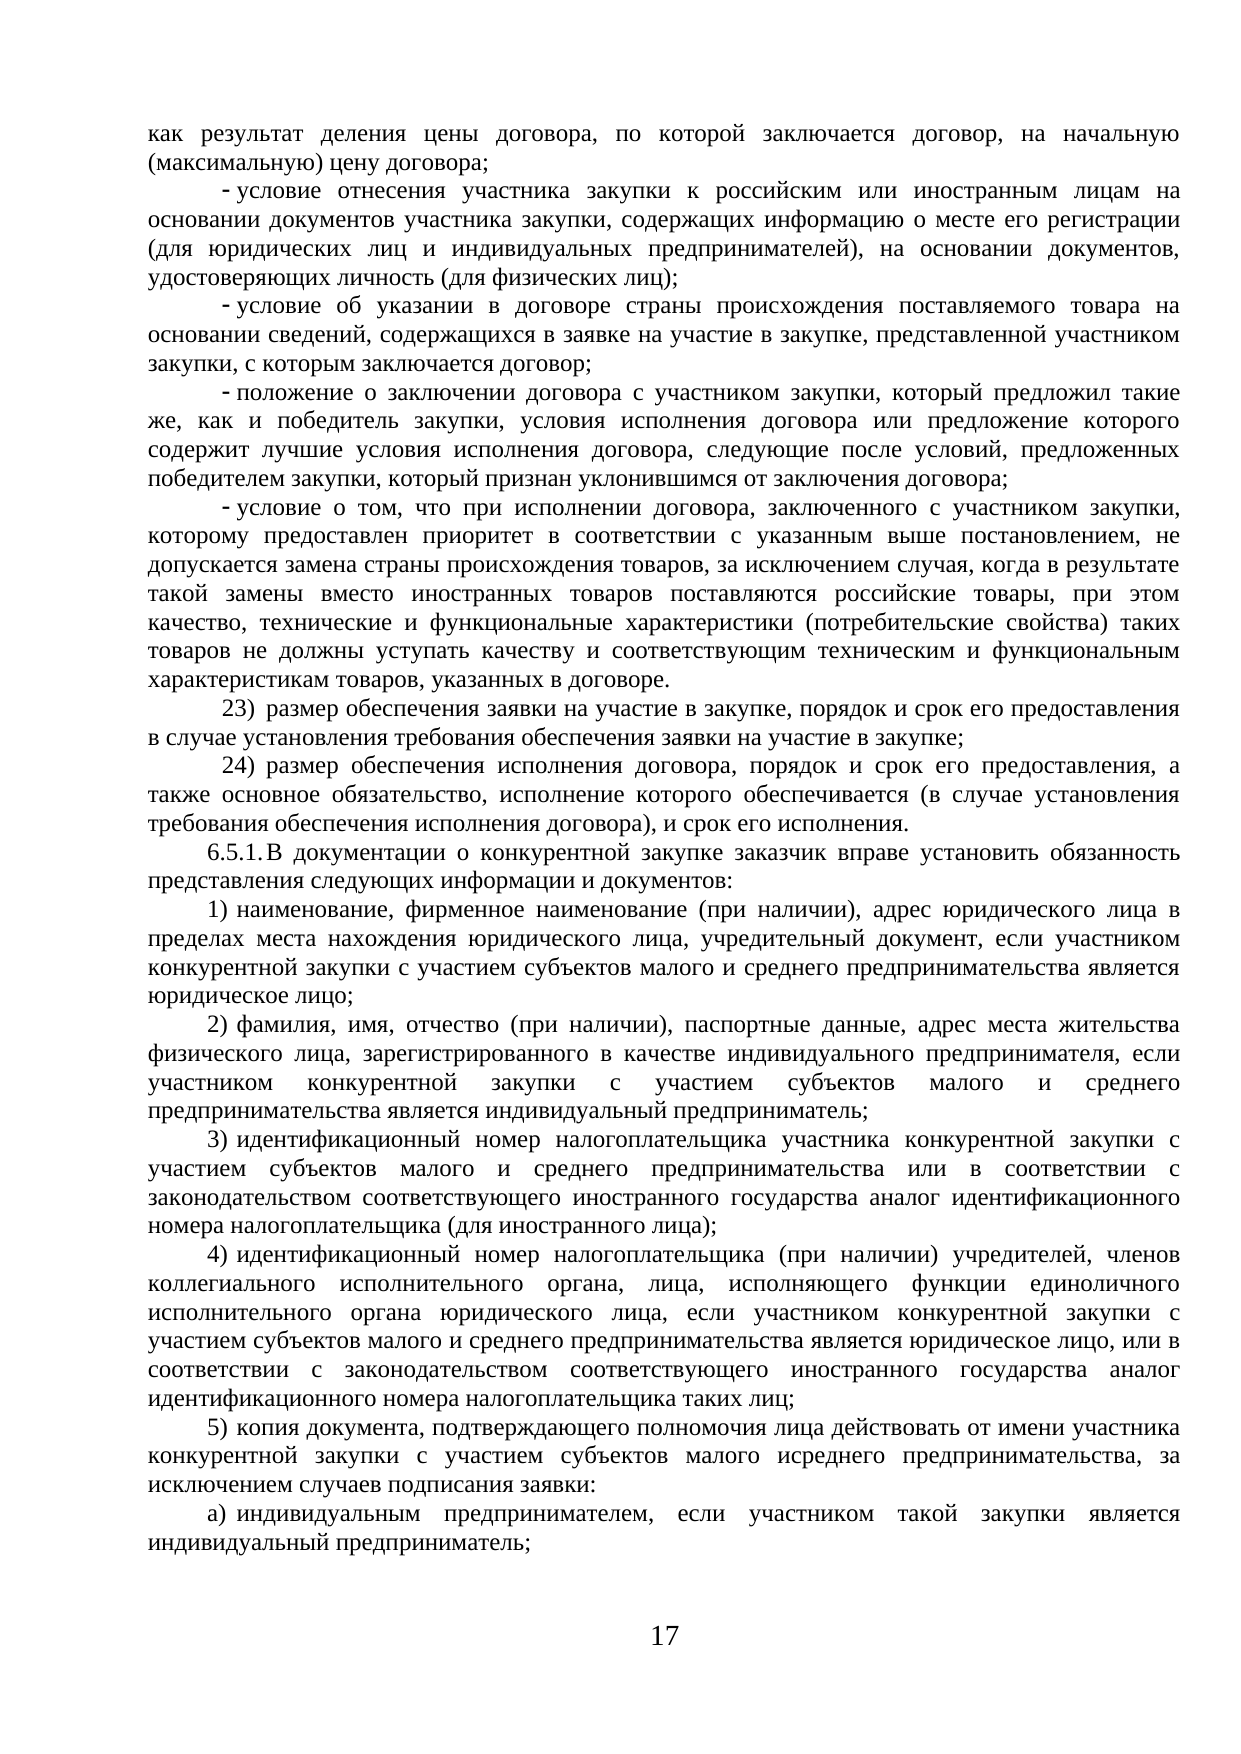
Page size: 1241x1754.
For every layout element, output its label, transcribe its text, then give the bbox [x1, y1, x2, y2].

list копия документа, подтверждающего полномочия лица действовать от имени участника конкурентной закупки с участием субъектов малого исреднего предпринимательства, за исключением случаев подписания заявки: [148, 1412, 1181, 1498]
list условие отнесения участника закупки к российским или иностранным лицам на основании документов участника закупки, содержащих информацию о месте его регистрации (для юридических лиц и индивидуальных предпринимателей), на основании документов, удостоверяющих личность (для физических лиц); [148, 176, 1181, 291]
list наименование, фирменное наименование (при наличии), адрес юридического лица в пределах места нахождения юридического лица, учредительный документ, если участником конкурентной закупки с участием субъектов малого и среднего предпринимательства является юридическое лицо; [148, 894, 1181, 1009]
list размер обеспечения исполнения договора, порядок и срок его предоставления, а также основное обязательство, исполнение которого обеспечивается (в случае установления требования обеспечения исполнения договора), и срок его исполнения. [148, 751, 1181, 837]
list В документации о конкурентной закупке заказчик вправе установить обязанность представления следующих информации и документов: [148, 837, 1181, 894]
list размер обеспечения заявки на участие в закупке, порядок и срок его предоставления в случае установления требования обеспечения заявки на участие в закупке; [148, 693, 1181, 751]
list индивидуальным предпринимателем, если участником такой закупки является индивидуальный предприниматель; [148, 1498, 1181, 1556]
list фамилия, имя, отчество (при наличии), паспортные данные, адрес места жительства физического лица, зарегистрированного в качестве индивидуального предпринимателя, если участником конкурентной закупки с участием субъектов малого и среднего предпринимательства является индивидуальный предприниматель; [148, 1009, 1181, 1124]
list положение о заключении договора с участником закупки, который предложил такие же, как и победитель закупки, условия исполнения договора или предложение которого содержит лучшие условия исполнения договора, следующие после условий, предложенных победителем закупки, который признан уклонившимся от заключения договора; [148, 377, 1181, 492]
list идентификационный номер налогоплательщика (при наличии) учредителей, членов коллегиального исполнительного органа, лица, исполняющего функции единоличного исполнительного органа юридического лица, если участником конкурентной закупки с участием субъектов малого и среднего предпринимательства является юридическое лицо, или в соответствии с законодательством соответствующего иностранного государства аналог идентификационного номера налогоплательщика таких лиц; [148, 1239, 1181, 1412]
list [148, 118, 1181, 176]
list условие о том, что при исполнении договора, заключенного с участником закупки, которому предоставлен приоритет в соответствии с указанным выше постановлением, не допускается замена страны происхождения товаров, за исключением случая, когда в результате такой замены вместо иностранных товаров поставляются российские товары, при этом качество, технические и функциональные характеристики (потребительские свойства) таких товаров не должны уступать качеству и соответствующим техническим и функциональным характеристикам товаров, указанных в договоре. [148, 492, 1181, 693]
list условие об указании в договоре страны происхождения поставляемого товара на основании сведений, содержащихся в заявке на участие в закупке, представленной участником закупки, с которым заключается договор; [148, 291, 1181, 377]
list идентификационный номер налогоплательщика участника конкурентной закупки с участием субъектов малого и среднего предпринимательства или в соответствии с законодательством соответствующего иностранного государства аналог идентификационного номера налогоплательщика (для иностранного лица); [148, 1124, 1181, 1239]
